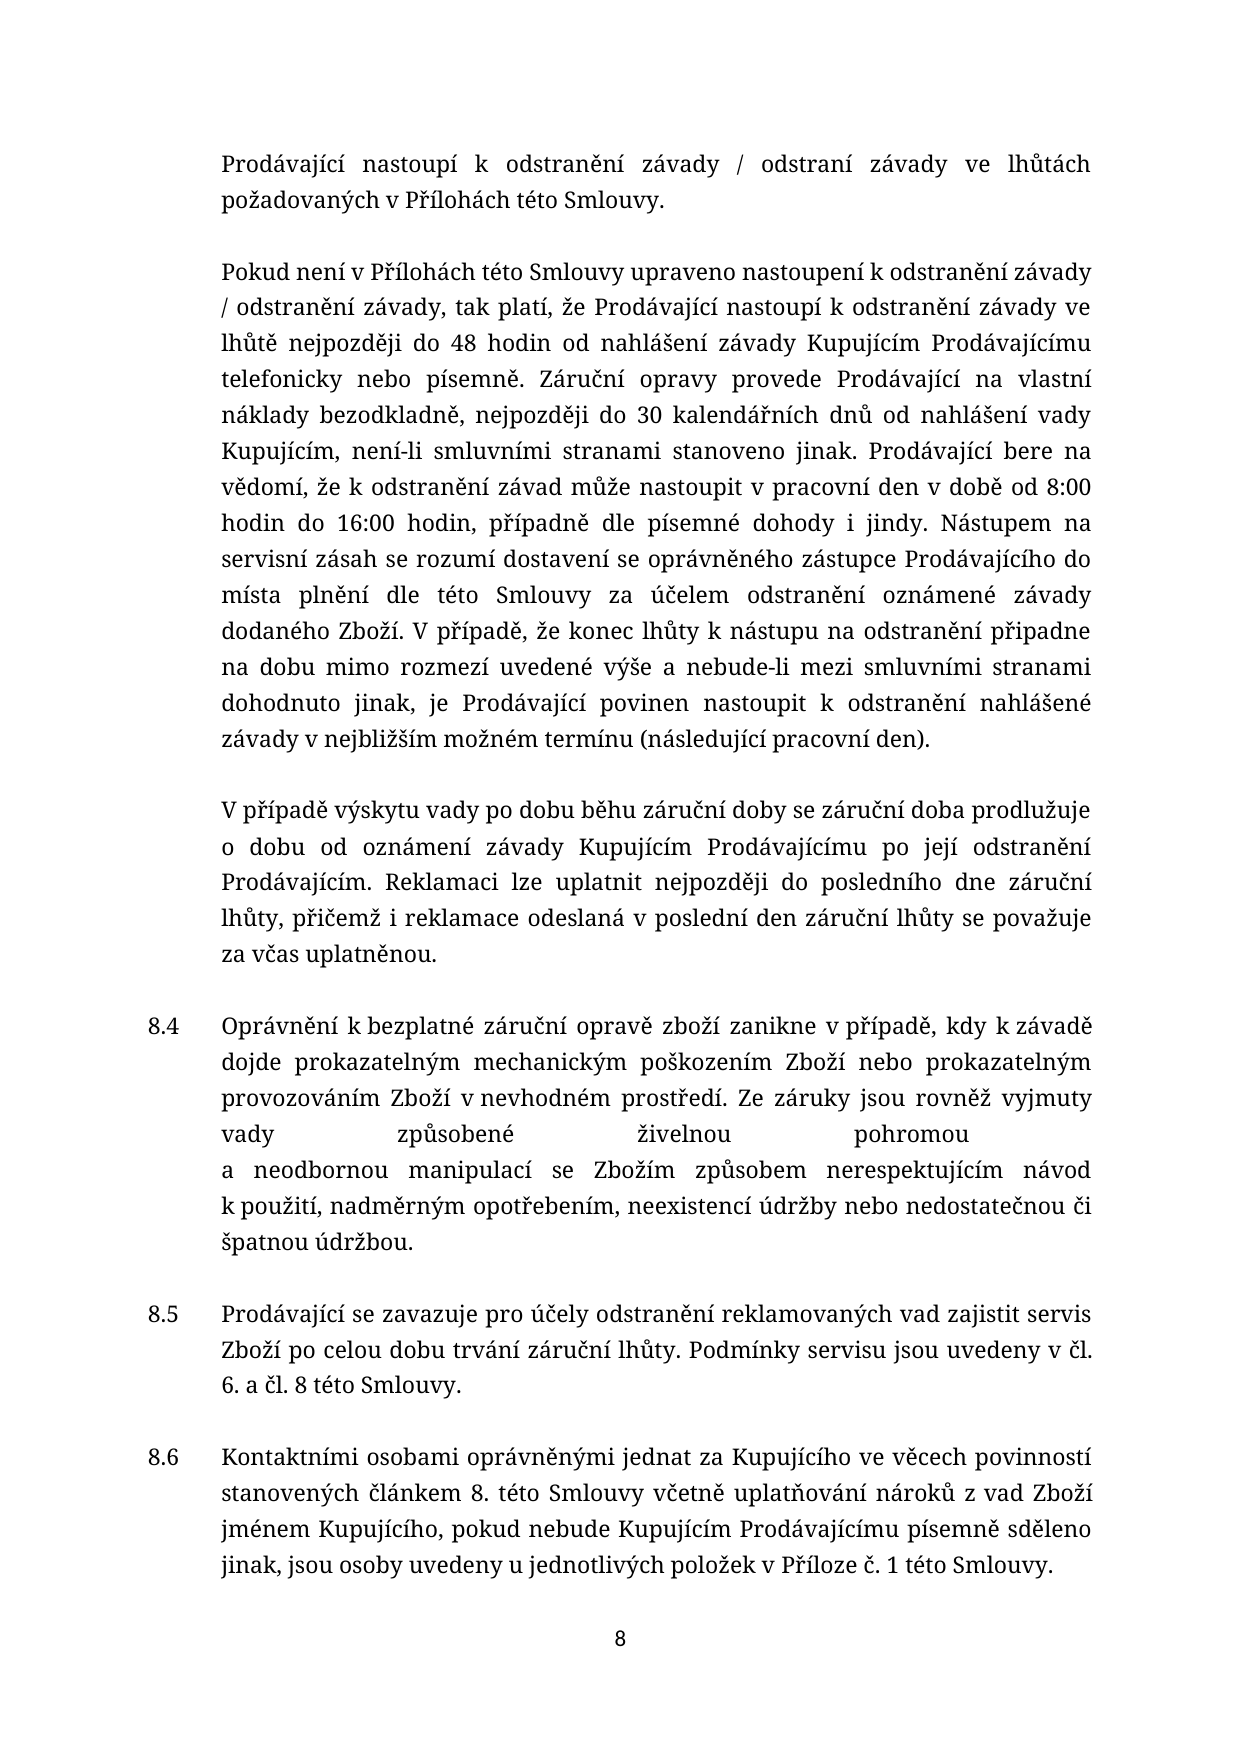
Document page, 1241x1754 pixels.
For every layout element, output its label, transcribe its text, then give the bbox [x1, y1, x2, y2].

text 8.5 Prodávající se zavazuje pro účely odstranění reklamovaných vad zajistit servis Zboží po celou dobu trvání záruční lhůty. Podmínky servisu jsou uvedeny v čl. 6. a čl. 8 této Smlouvy. [148, 1298, 1093, 1401]
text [148, 148, 1093, 215]
text V případě výskytu vady po dobu běhu záruční doby se záruční doba prodlužuje o dobu od oznámení závady Kupujícím Prodávajícímu po její odstranění Prodávajícím. Reklamaci lze uplatnit nejpozději do posledního dne záruční lhůty, přičemž i reklamace odeslaná v poslední den záruční lhůty se považuje za včas uplatněnou. [221, 794, 1093, 969]
text 8.4 Oprávnění k bezplatné záruční opravě zboží zanikne v případě, kdy k závadě dojde prokazatelným mechanickým poškozením Zboží nebo prokazatelným provozováním Zboží v nevhodném prostředí. Ze záruky jsou rovněž vyjmuty vady způsobené živelnou pohromou a neodbornou manipulací se Zbožím způsobem nerespektujícím návod k použití, nadměrným opotřebením, neexistencí údržby nebo nedostatečnou či špatnou údržbou. [148, 1010, 1093, 1257]
text Pokud není v Přílohách této Smlouvy upraveno nastoupení k odstranění závady / odstranění závady, tak platí, že Prodávající nastoupí k odstranění závady ve lhůtě nejpozději do 48 hodin od nahlášení závady Kupujícím Prodávajícímu telefonicky nebo písemně. Záruční opravy provede Prodávající na vlastní náklady bezodkladně, nejpozději do 30 kalendářních dnů od nahlášení vady Kupujícím, není-li smluvními stranami stanoveno jinak. Prodávající bere na vědomí, že k odstranění závad může nastoupit v pracovní den v době od 8:00 hodin do 16:00 hodin, případně dle písemné dohody i jindy. Nástupem na servisní zásah se rozumí dostavení se oprávněného zástupce Prodávajícího do místa plnění dle této Smlouvy za účelem odstranění oznámené závady dodaného Zboží. V případě, že konec lhůty k nástupu na odstranění připadne na dobu mimo rozmezí uvedené výše a nebude-li mezi smluvními stranami dohodnuto jinak, je Prodávající povinen nastoupit k odstranění nahlášené závady v nejbližším možném termínu (následující pracovní den). [221, 255, 1093, 754]
text 8.6 Kontaktními osobami oprávněnými jednat za Kupujícího ve věcech povinností stanovených článkem 8. této Smlouvy včetně uplatňování nároků z vad Zboží jménem Kupujícího, pokud nebude Kupujícím Prodávajícímu písemně sděleno jinak, jsou osoby uvedeny u jednotlivých položek v Příloze č. 1 této Smlouvy. [148, 1441, 1093, 1580]
